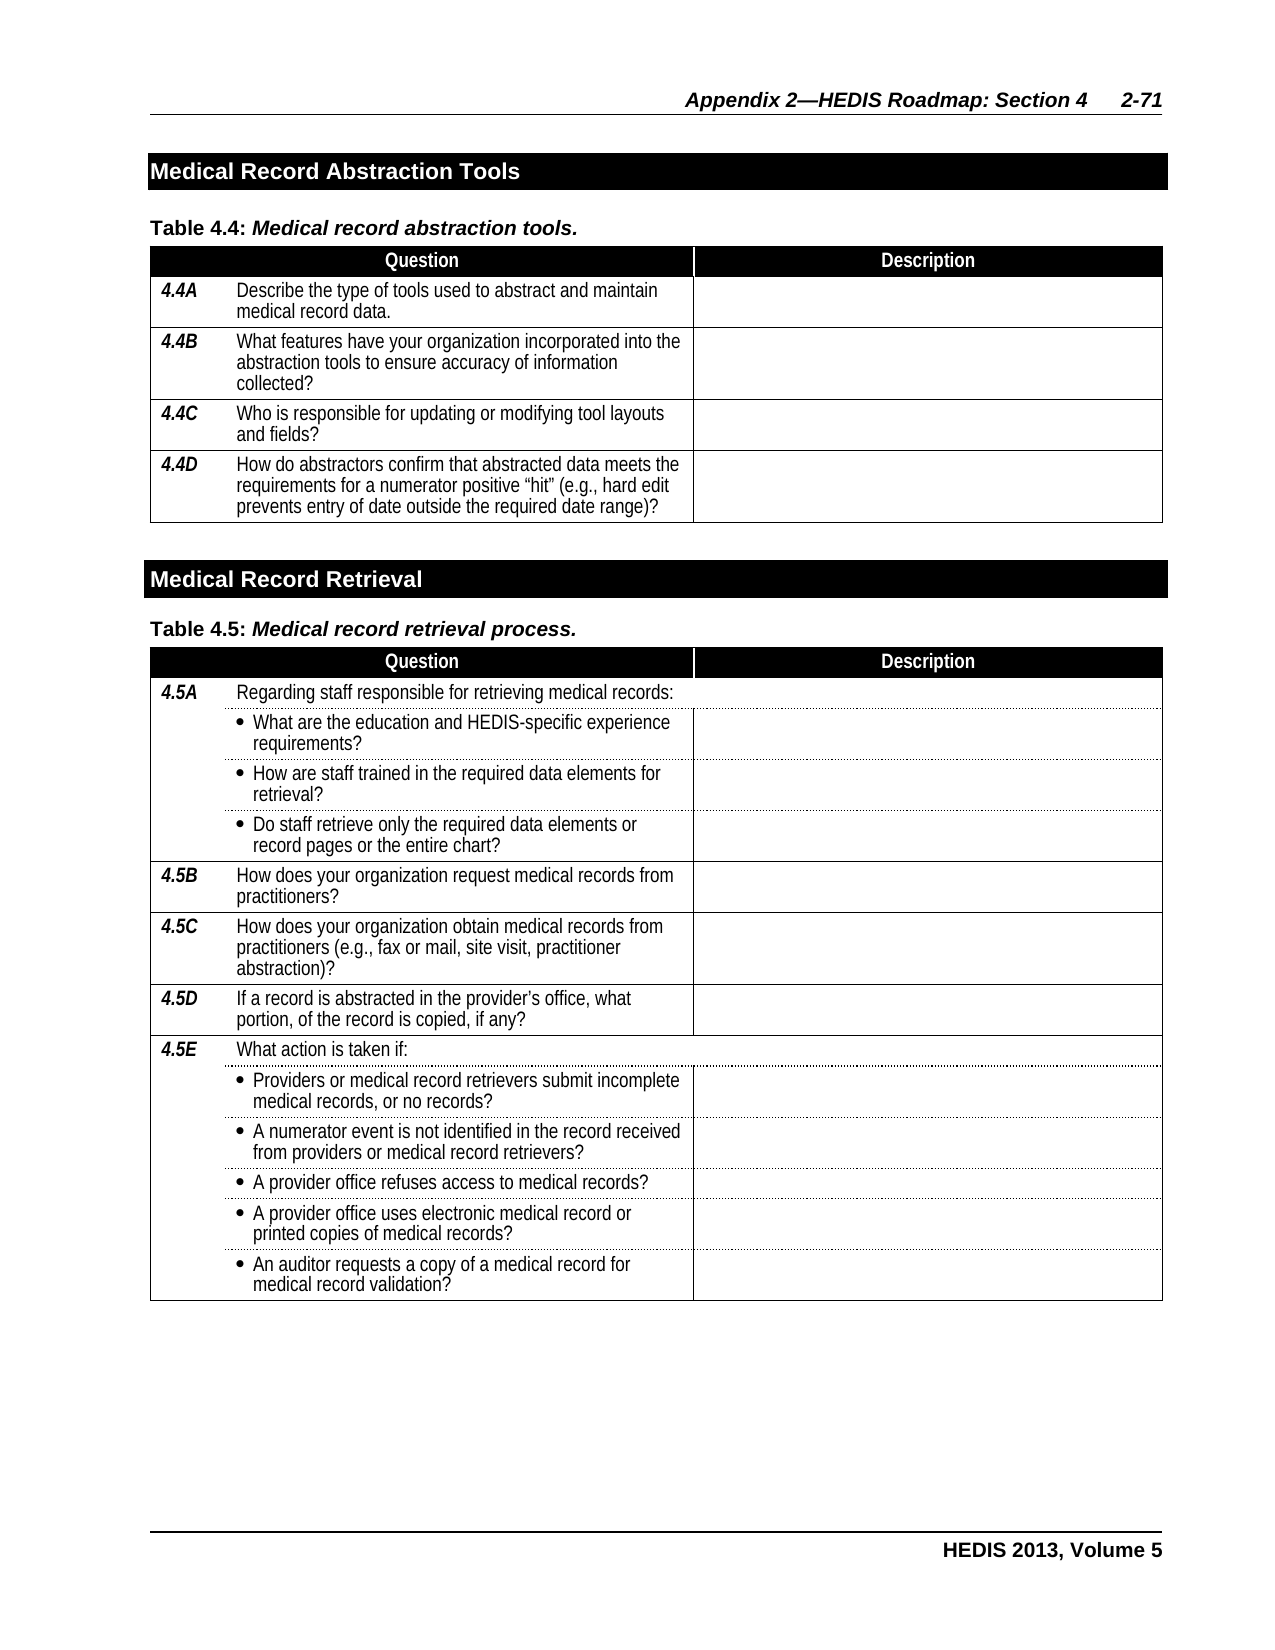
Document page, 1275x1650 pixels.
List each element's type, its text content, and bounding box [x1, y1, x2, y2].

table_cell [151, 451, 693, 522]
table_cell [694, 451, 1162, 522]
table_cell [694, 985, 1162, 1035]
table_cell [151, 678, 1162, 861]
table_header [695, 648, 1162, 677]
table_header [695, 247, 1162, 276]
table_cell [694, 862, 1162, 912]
subtitle Table 4.4: Medical record abstraction tools. [150, 215, 1162, 239]
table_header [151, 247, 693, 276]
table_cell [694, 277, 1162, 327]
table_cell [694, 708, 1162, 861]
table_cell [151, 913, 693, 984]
subtitle Table 4.5: Medical record retrieval process. [150, 617, 1162, 641]
text Medical Record Abstraction Tools [150, 154, 1167, 189]
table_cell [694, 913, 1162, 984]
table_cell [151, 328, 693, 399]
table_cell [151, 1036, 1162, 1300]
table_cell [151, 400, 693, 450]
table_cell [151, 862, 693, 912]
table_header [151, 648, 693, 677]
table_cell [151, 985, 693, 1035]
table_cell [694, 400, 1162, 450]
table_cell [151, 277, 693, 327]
text Medical Record Retrieval [146, 562, 1167, 597]
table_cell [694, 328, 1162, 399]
